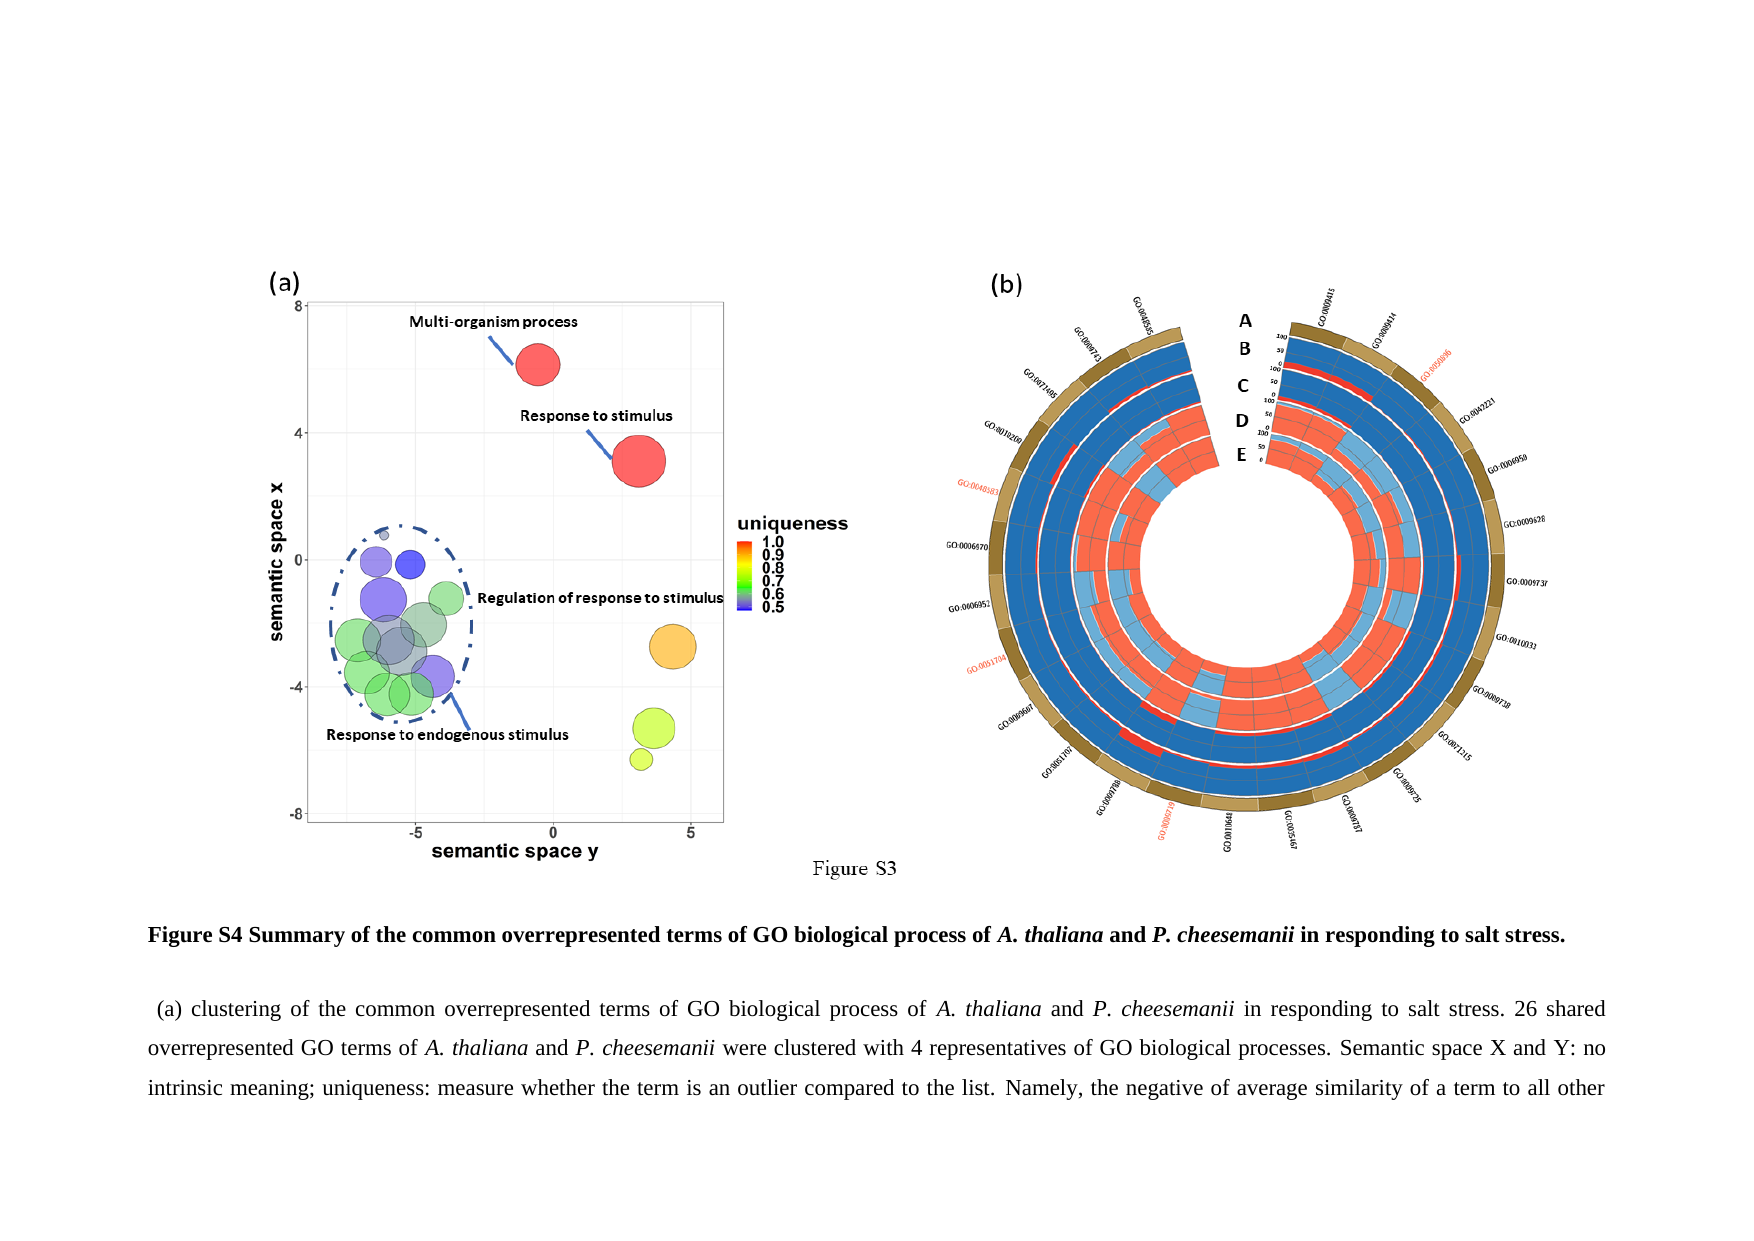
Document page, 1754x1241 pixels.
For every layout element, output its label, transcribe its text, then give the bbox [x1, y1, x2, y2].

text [148, 995, 1606, 1100]
text Figure S4 Summary of the common overrepresented terms of GO biological process of A. thaliana and P. cheesemanii in responding to salt stress. [148, 921, 1606, 948]
picture [189, 236, 1565, 893]
